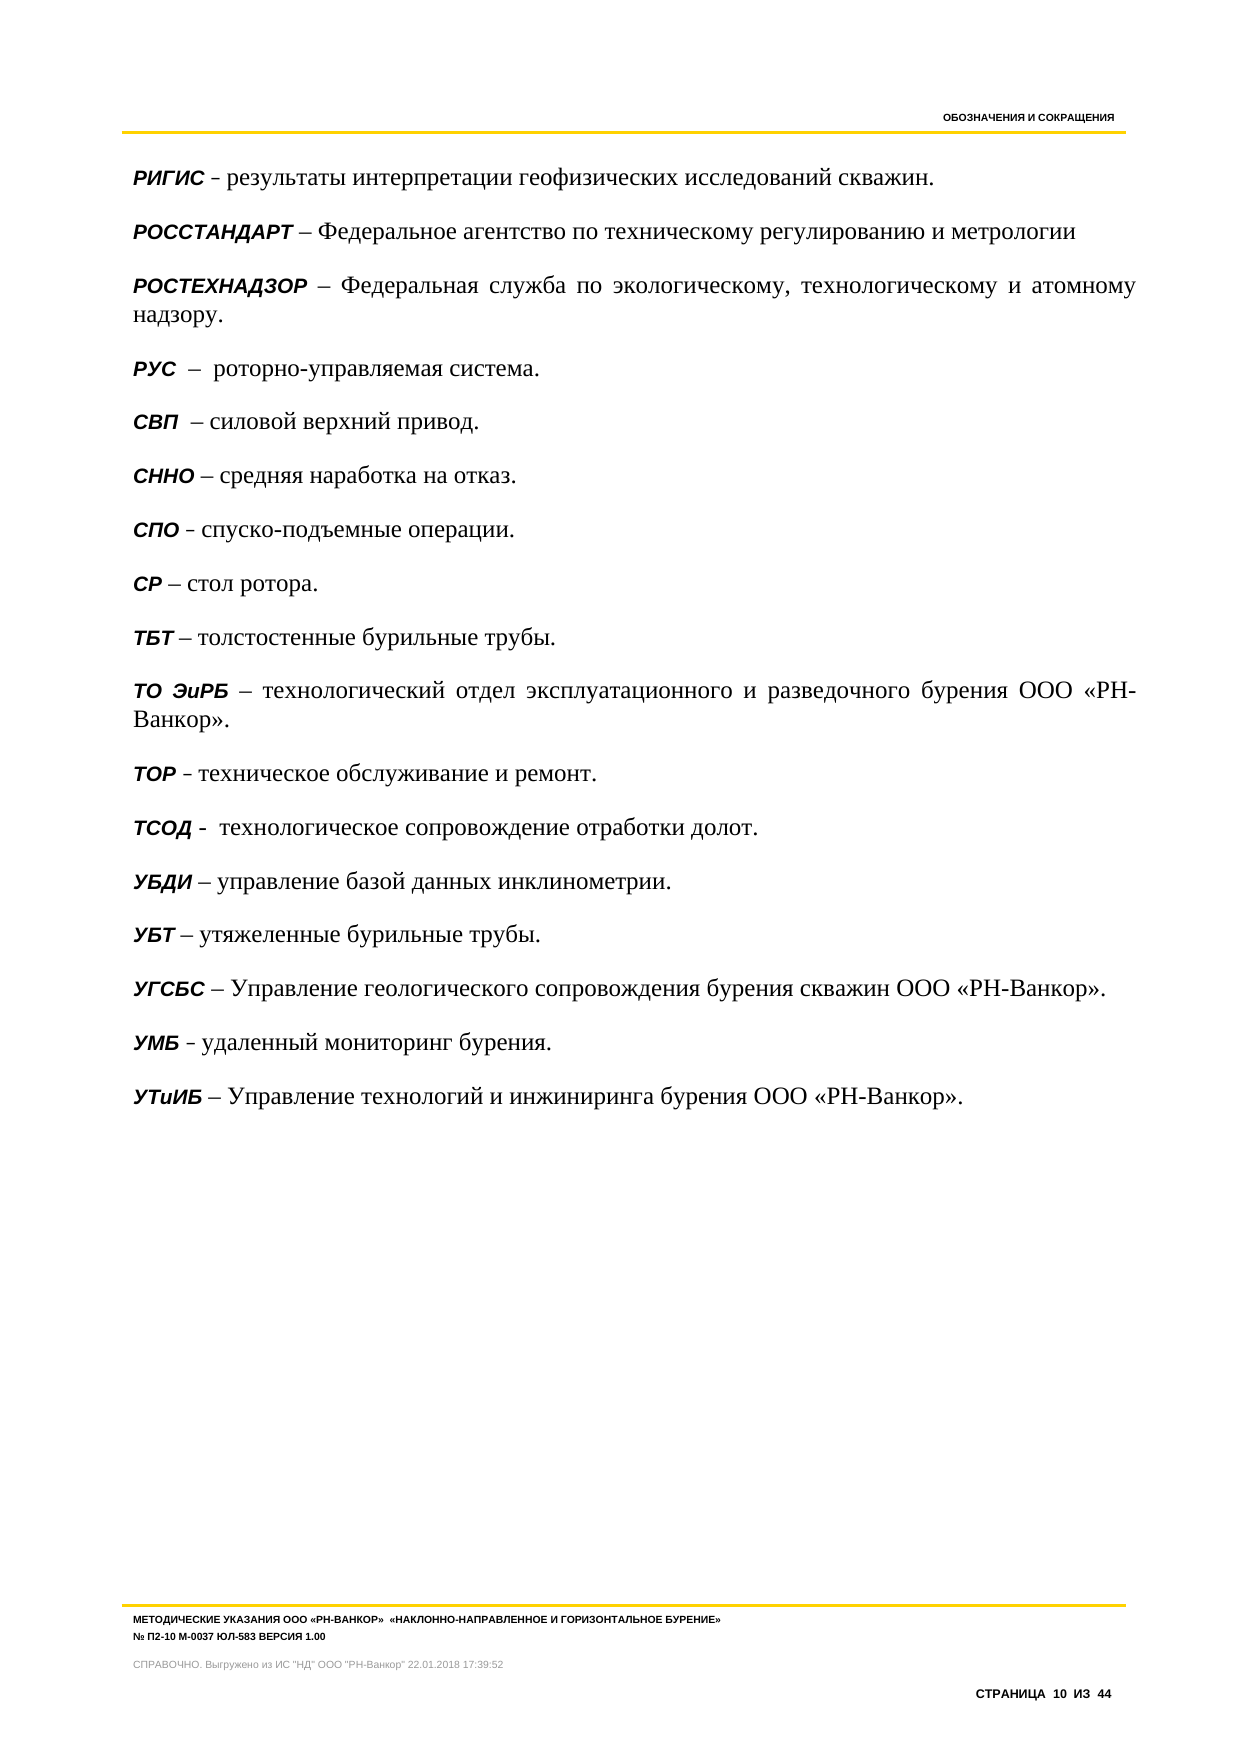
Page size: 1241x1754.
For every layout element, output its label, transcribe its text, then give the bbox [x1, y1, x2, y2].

text РУС – роторно-управляемая система. [133, 353, 1137, 381]
text УМБ – удаленный мониторинг бурения. [133, 1027, 1137, 1056]
text ТСОД - технологическое сопровождение отработки долот. [133, 812, 1137, 841]
text ТОР – техническое обслуживание и ремонт. [133, 758, 1137, 787]
text УТиИБ – Управление технологий и инжиниринга бурения ООО «РН-Ванкор». [133, 1081, 1137, 1110]
text РИГИС – результаты интерпретации геофизических исследований скважин. [133, 162, 1137, 191]
text УБТ – утяжеленные бурильные трубы. [133, 919, 1137, 948]
text РОСТЕХНАДЗОР – Федеральная служба по экологическому, технологическому и атомному надзору. [133, 270, 1137, 328]
text УГСБС – Управление геологического сопровождения бурения скважин ООО «РН-Ванкор». [133, 973, 1137, 1002]
text РОССТАНДАРТ – Федеральное агентство по техническому регулированию и метрологии [133, 216, 1137, 245]
text ТО ЭиРБ – технологический отдел эксплуатационного и разведочного бурения ООО «РН-Ванкор». [133, 675, 1137, 733]
text УБДИ – управление базой данных инклинометрии. [133, 866, 1137, 894]
text СВП – силовой верхний привод. [133, 406, 1137, 435]
text ТБТ – толстостенные бурильные трубы. [133, 622, 1137, 650]
text СР – стол ротора. [133, 568, 1137, 597]
text СПО – спуско-подъемные операции. [133, 514, 1137, 543]
text СННО – средняя наработка на отказ. [133, 460, 1137, 489]
